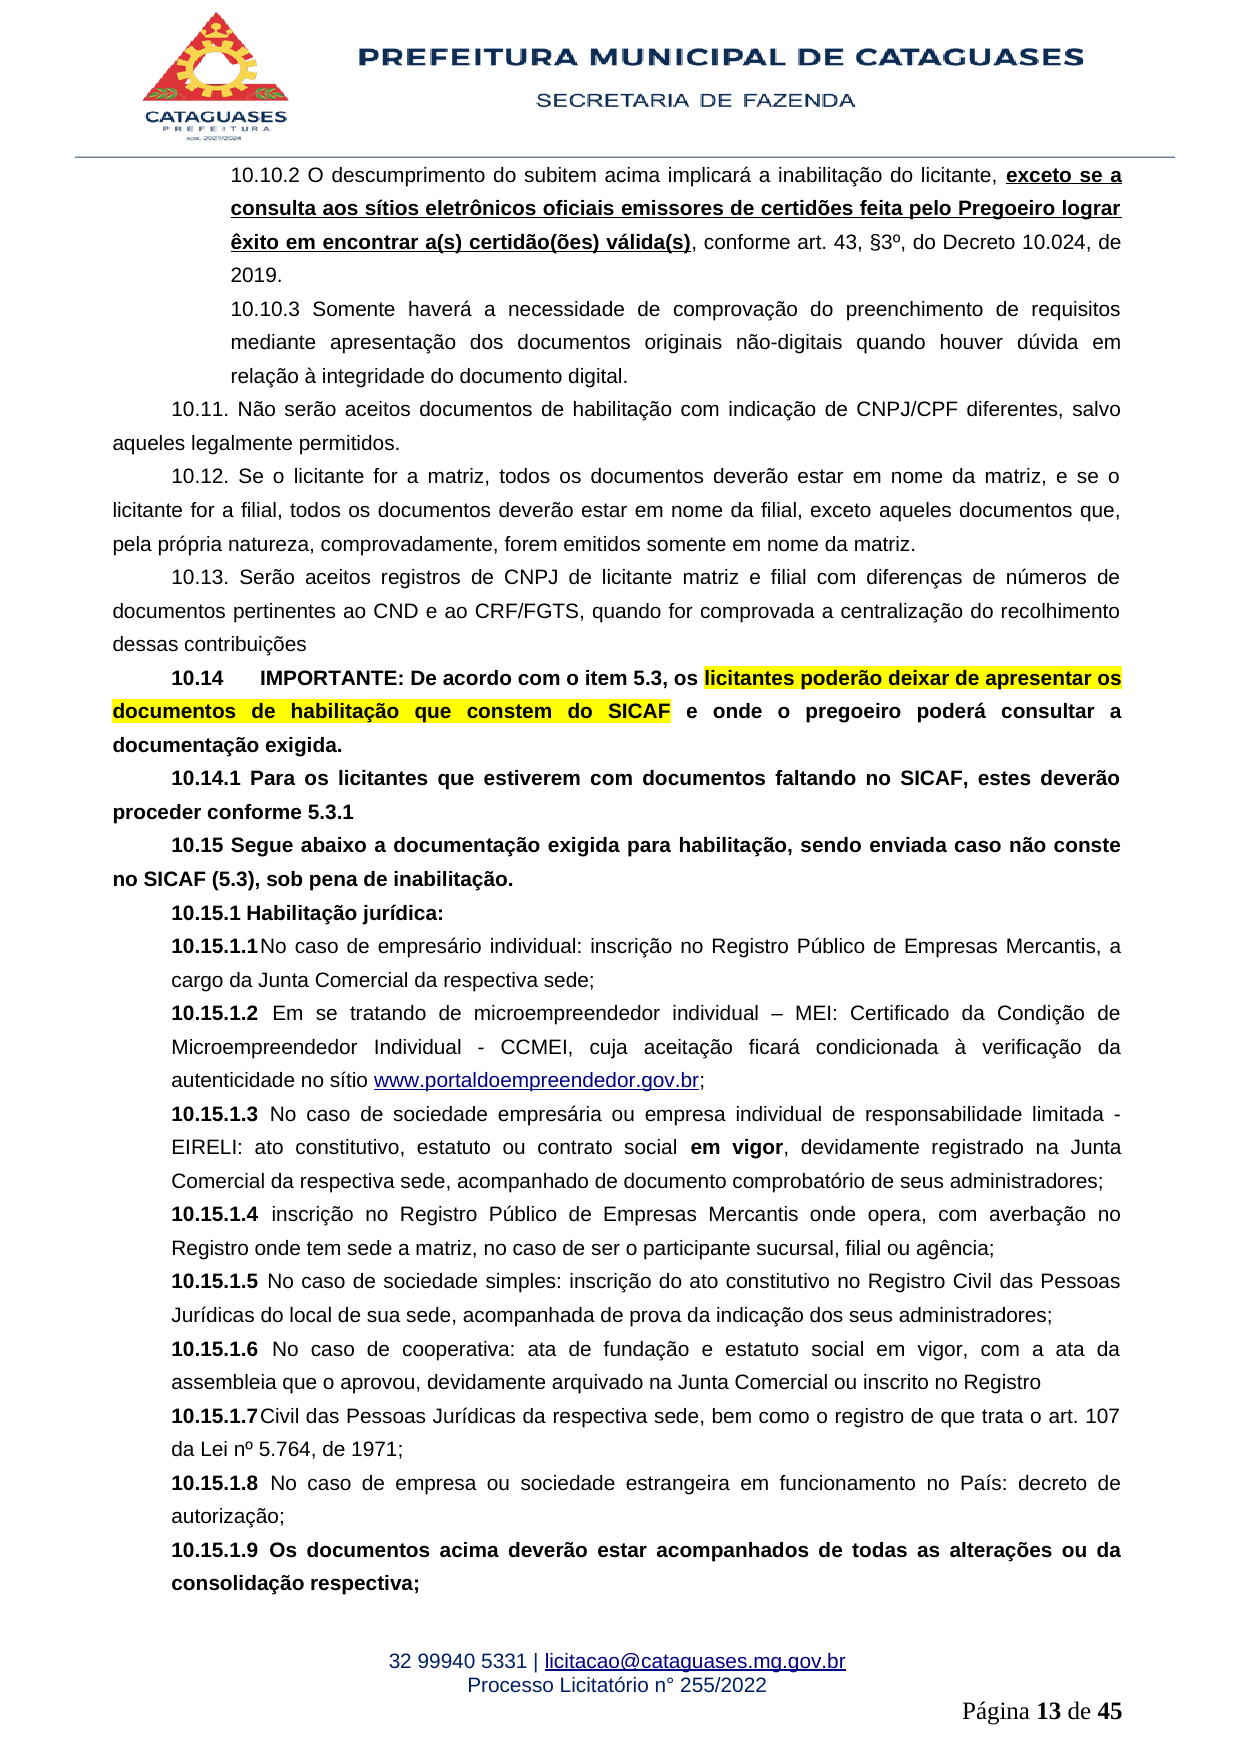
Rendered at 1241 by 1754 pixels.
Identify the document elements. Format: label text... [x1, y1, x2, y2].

text 10.10.2 O descumprimento do subitem acima implicará a inabilitação do licitante, exceto se a consulta aos sítios eletrônicos oficiais emissores de certidões feita pelo Pregoeiro lograr êxito em encontrar a(s) certidão(ões) válida(s), conforme art. 43, §3º, do Decreto 10.024, de 2019. [230, 218, 1122, 287]
picture [75, 0, 1175, 185]
list Civil das Pessoas Jurídicas da respectiva sede, bem como o registro de que trata o art. 107 da Lei nº 5.764, de 1971; [171, 1403, 1122, 1461]
list No caso de empresa ou sociedade estrangeira em funcionamento no País: decreto de autorização; [171, 1471, 1122, 1528]
list Habilitação jurídica: [171, 900, 1122, 924]
text 10.10.3 Somente haverá a necessidade de comprovação do preenchimento de requisitos mediante apresentação dos documentos originais não-digitais quando houver dúvida em relação à integridade do documento digital. [230, 297, 1122, 388]
text 10.15 Segue abaixo a documentação exigida para habilitação, sendo enviada caso não conste no SICAF (5.3), sob pena de inabilitação. [112, 833, 1122, 891]
list IMPORTANTE: De acordo com o item 5.3, os licitantes poderão deixar de apresentar os documentos de habilitação que constem do SICAF e onde o pregoeiro poderá consultar a documentação exigida. [112, 666, 1122, 757]
list 10.14.1 Para os licitantes que estiverem com documentos faltando no SICAF, estes deverão proceder conforme 5.3.1 [112, 766, 1122, 824]
list Os documentos acima deverão estar acompanhados de todas as alterações ou da consolidação respectiva; [171, 1538, 1122, 1595]
list No caso de sociedade empresária ou empresa individual de responsabilidade limitada - EIRELI: ato constitutivo, estatuto ou contrato social em vigor, devidamente registrado na Junta Comercial da respectiva sede, acompanhado de documento comprobatório de seus administradores; [171, 1102, 1122, 1193]
text 10.12. Se o licitante for a matriz, todos os documentos deverão estar em nome da matriz, e se o licitante for a filial, todos os documentos deverão estar em nome da filial, exceto aqueles documentos que, pela própria natureza, comprovadamente, forem emitidos somente em nome da matriz. [112, 464, 1122, 555]
list inscrição no Registro Público de Empresas Mercantis onde opera, com averbação no Registro onde tem sede a matriz, no caso de ser o participante sucursal, filial ou agência; [171, 1202, 1122, 1260]
text 10.13. Serão aceitos registros de CNPJ de licitante matriz e filial com diferenças de números de documentos pertinentes ao CND e ao CRF/FGTS, quando for comprovada a centralização do recolhimento dessas contribuições [112, 565, 1122, 656]
list No caso de sociedade simples: inscrição do ato constitutivo no Registro Civil das Pessoas Jurídicas do local de sua sede, acompanhada de prova da indicação dos seus administradores; [171, 1269, 1122, 1327]
text 10.11. Não serão aceitos documentos de habilitação com indicação de CNPJ/CPF diferentes, salvo aqueles legalmente permitidos. [112, 397, 1122, 455]
list Em se tratando de microempreendedor individual – MEI: Certificado da Condição de Microempreendedor Individual - CCMEI, cuja aceitação ficará condicionada à verificação da autenticidade no sítio www.portaldoempreendedor.gov.br; [171, 1001, 1122, 1092]
list No caso de cooperativa: ata de fundação e estatuto social em vigor, com a ata da assembleia que o aprovou, devidamente arquivado na Junta Comercial ou inscrito no Registro [171, 1336, 1122, 1394]
list No caso de empresário individual: inscrição no Registro Público de Empresas Mercantis, a cargo da Junta Comercial da respectiva sede; [171, 934, 1122, 991]
text 10.10.2 O descumprimento do subitem acima implicará a inabilitação do licitante, exceto se a consulta aos sítios eletrônicos oficiais emissores de certidões feita pelo Pregoeiro lograr êxito em encontrar a(s) certidão(ões) válida(s), conforme art. 43, §3º, do Decreto 10.024, de 2019. [230, 162, 1122, 217]
